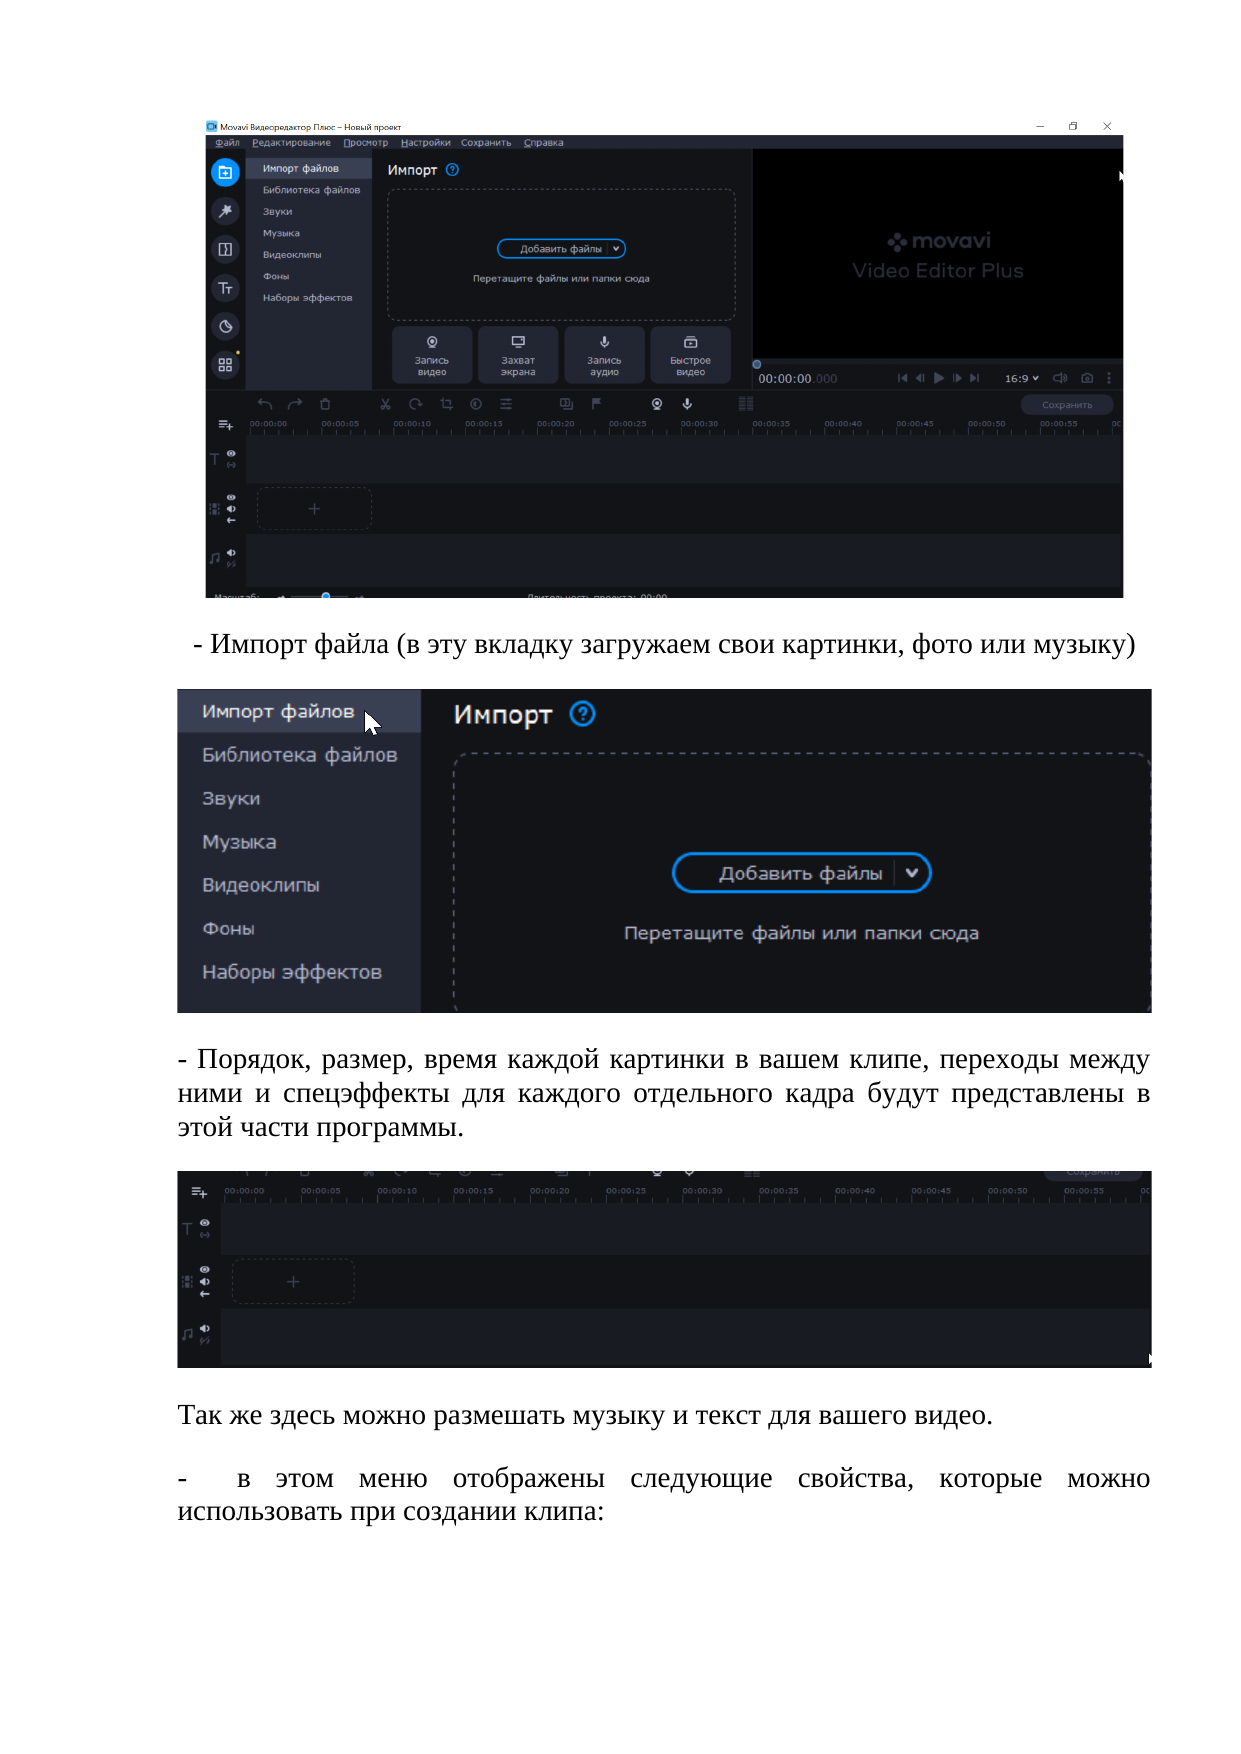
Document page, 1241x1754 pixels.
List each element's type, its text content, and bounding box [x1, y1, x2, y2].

text - Импорт файла (в эту вкладку загружаем свои картинки, фото или музыку) [177, 627, 1152, 660]
text - в этом меню отображены следующие свойства, которые можно использовать при создании клипа: [177, 1460, 1152, 1527]
text - Порядок, размер, время каждой картинки в вашем клипе, переходы между ними и спецэффекты для каждого отдельного кадра будут представлены в этой части программы. [177, 1042, 1152, 1142]
picture [177, 689, 1152, 1013]
text Так же здесь можно размешать музыку и текст для вашего видео. [177, 1397, 1152, 1431]
picture [205, 118, 1124, 598]
picture [177, 1171, 1152, 1368]
